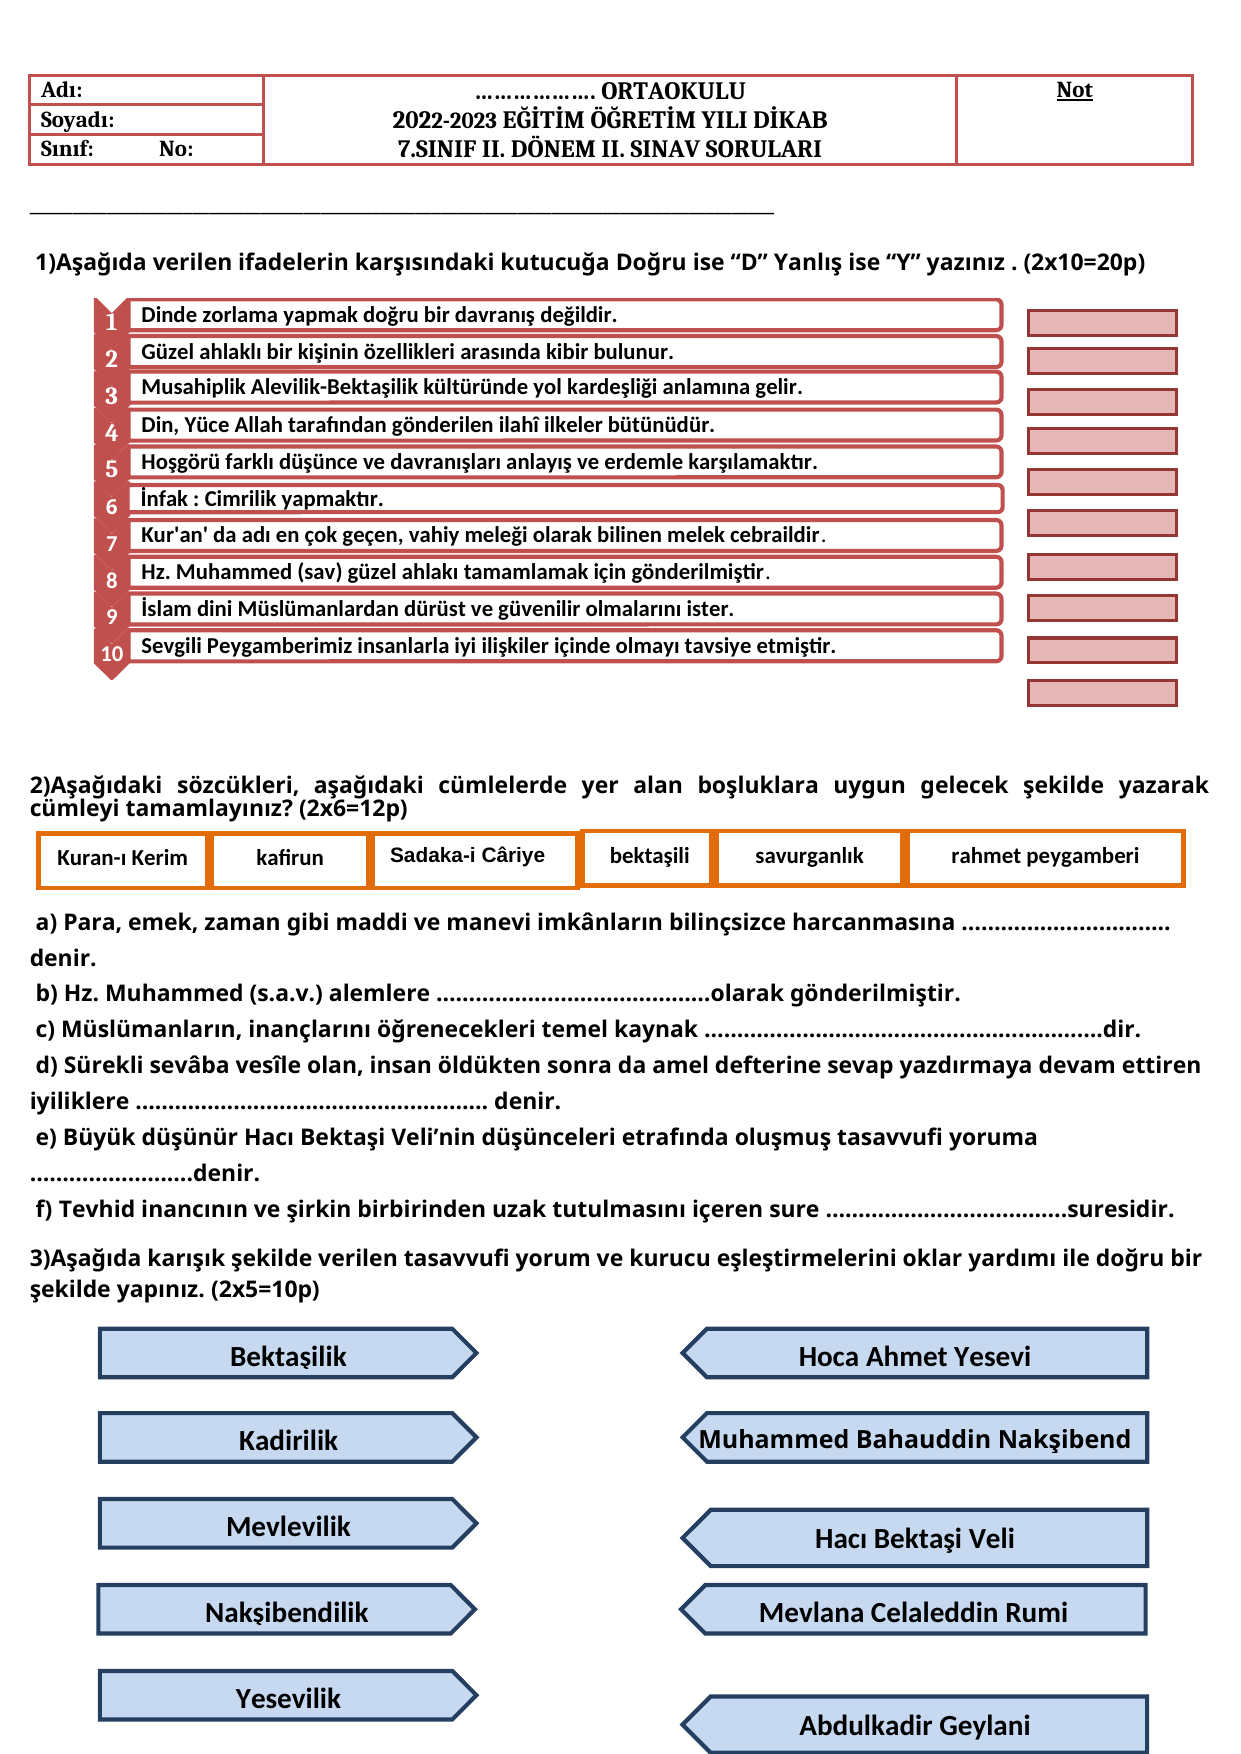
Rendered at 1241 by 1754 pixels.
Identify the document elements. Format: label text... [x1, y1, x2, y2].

table_header Adı: [31, 77, 262, 103]
text a) Para, emek, zaman gibi maddi ve manevi imkânların bilinçsizce harcanmasına ………………………….. denir. b) Hz. Muhammed (s.a.v.) alemlere ……………………………………olarak gönderilmiştir. c) Müslümanların, inançlarını öğrenecekleri temel kaynak …………………………………………………….dir. d) Sürekli sevâba vesîle olan, insan öldükten sonra da amel defterine sevap yazdırmaya devam ettiren iyiliklere ……………………………………………… denir. e) Büyük düşünür Hacı Bektaşi Veli’nin düşünceleri etrafında oluşmuş tasavvufi yoruma …………………….denir. [29, 906, 1211, 1188]
text _______________________________________________________________________________________ 1)Aşağıda verilen ifadelerin karşısındaki kutucuğa Doğru ise “D” Yanlış ise “Y” yazınız . (2x10=20p) [29, 189, 1189, 277]
table_header Not [958, 77, 1191, 163]
table_cell Soyadı: [31, 106, 262, 133]
text 3)Aşağıda karışık şekilde verilen tasavvufi yorum ve kurucu eşleştirmelerini oklar yardımı ile doğru bir şekilde yapınız. (2x5=10p) [29, 1242, 1211, 1304]
table_cell Sınıf: No: [31, 136, 262, 163]
text 2)Aşağıdaki sözcükleri, aşağıdaki cümlelerde yer alan boşluklara uygun gelecek şekilde yazarak cümleyi tamamlayınız? (2x6=12p) [29, 776, 1211, 821]
text f) Tevhid inancının ve şirkin birbirinden uzak tutulmasını içeren sure ……………………………….suresidir. [29, 1193, 1211, 1224]
table_header ………………. ORTAOKULU 2022-2023 EĞİTİM ÖĞRETİM YILI DİKAB 7.SINIF II. DÖNEM II. SINAV SORULARI [265, 77, 955, 163]
